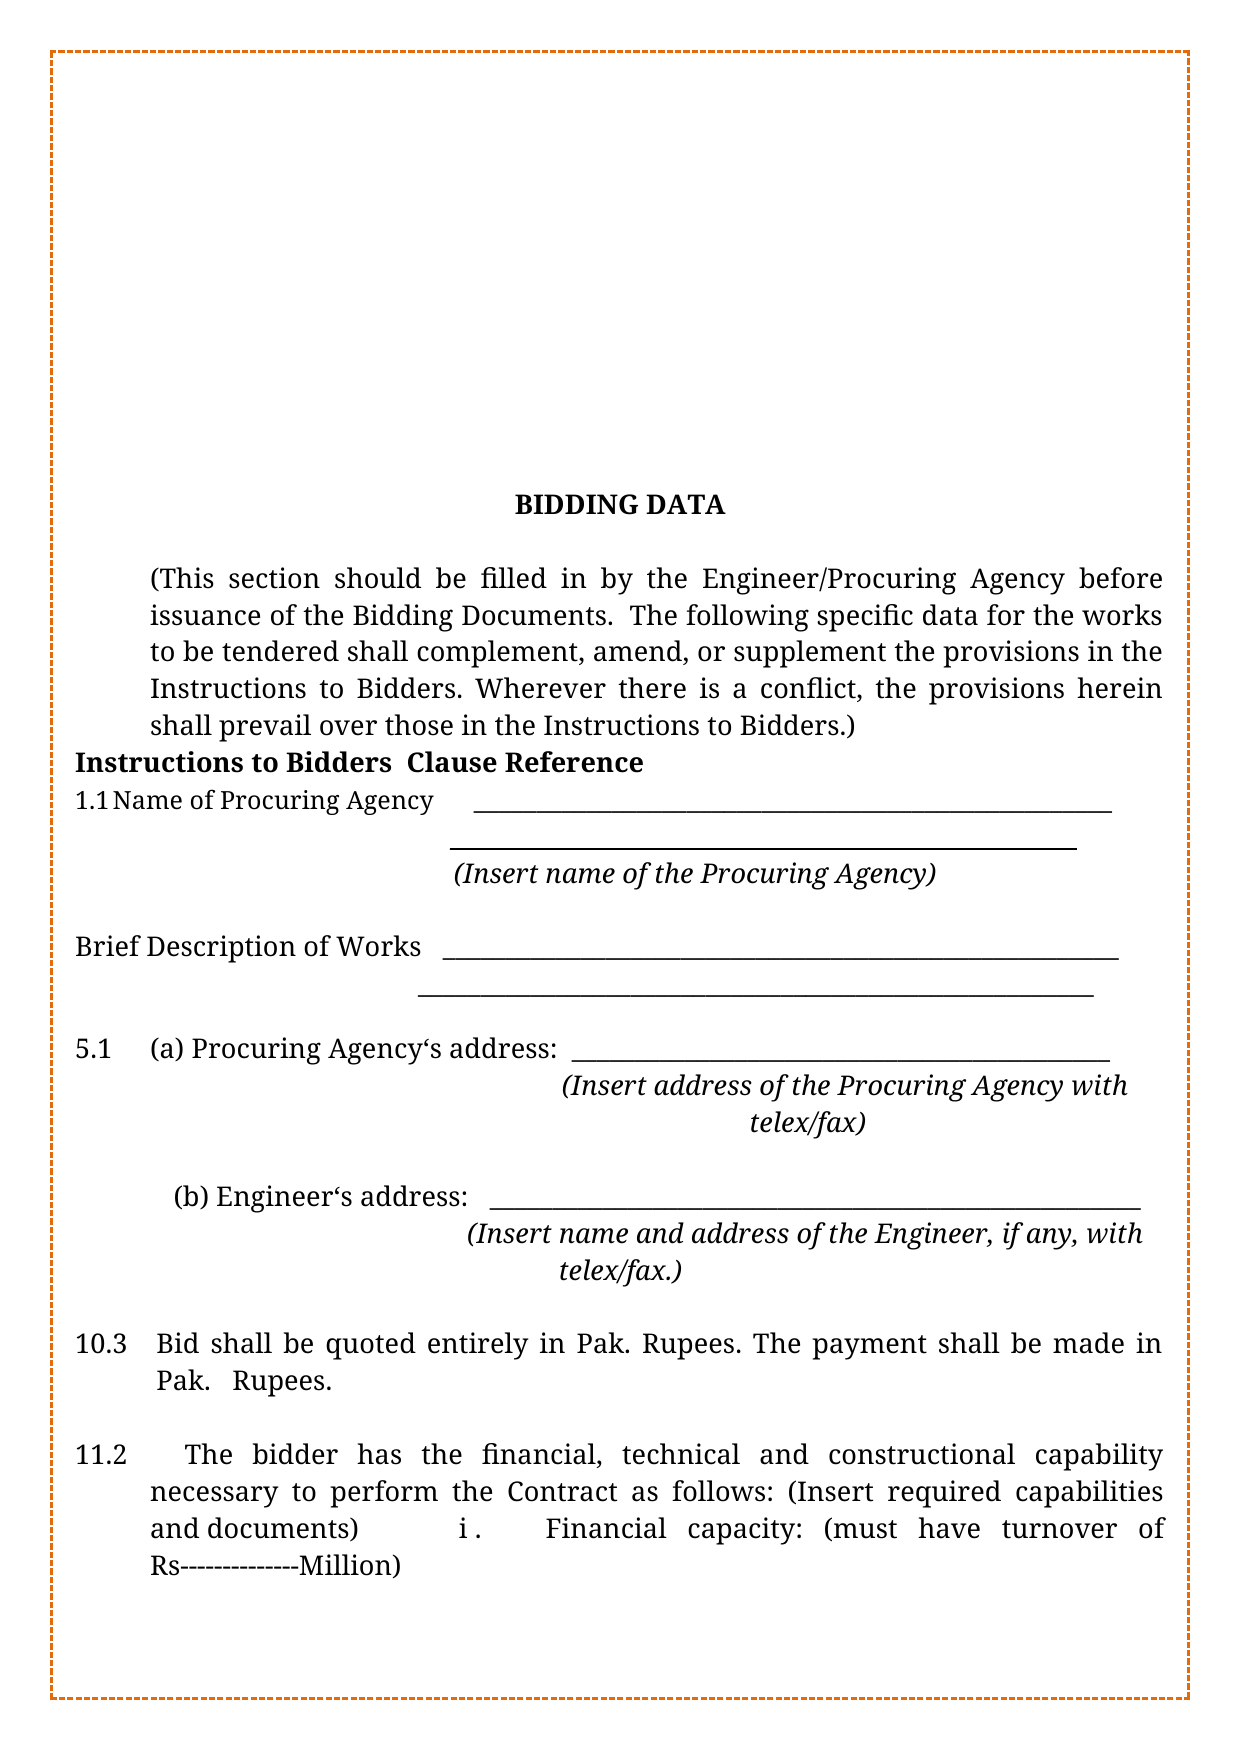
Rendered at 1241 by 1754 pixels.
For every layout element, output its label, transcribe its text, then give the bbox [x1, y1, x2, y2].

text 11.2 The bidder has the financial, technical and constructional capability necessary to perform the Contract as follows: (Insert required capabilities and documents) i . Financial capacity: (must have turnover of Rs--------------Million) [75, 1435, 1165, 1583]
text 5.1 (a) Procuring Agency‘s address: ___________________________________________ [75, 1030, 1165, 1067]
text __________________________________________________ [450, 817, 1165, 854]
text (Insert address of the Procuring Agency with telex/fax) [450, 1067, 1165, 1140]
list Name of Procuring Agency ___________________________________________________ [75, 780, 1165, 817]
text (Insert name of the Procuring Agency) [150, 854, 1165, 891]
text Instructions to Bidders Clause Reference [75, 743, 1165, 780]
text (This section should be filled in by the Engineer/Procuring Agency before issuance of the Bidding Documents. The following specific data for the works to be tendered shall complement, amend, or supplement the provisions in the Instructions to Bidders. Wherever there is a conflict, the provisions herein shall prevail over those in the Instructions to Bidders.) [150, 559, 1165, 743]
text ______________________________________________________ [300, 965, 1165, 1002]
text BIDDING DATA [75, 485, 1165, 522]
text (b) Engineer‘s address: ____________________________________________________ [75, 1177, 1165, 1214]
text Brief Description of Works ______________________________________________________ [75, 928, 1165, 965]
text 10.3 Bid shall be quoted entirely in Pak. Rupees. The payment shall be made in Pak. Rupees. [75, 1325, 1165, 1398]
text (Insert name and address of the Engineer, if any, with telex/fax.) [75, 1214, 1165, 1288]
